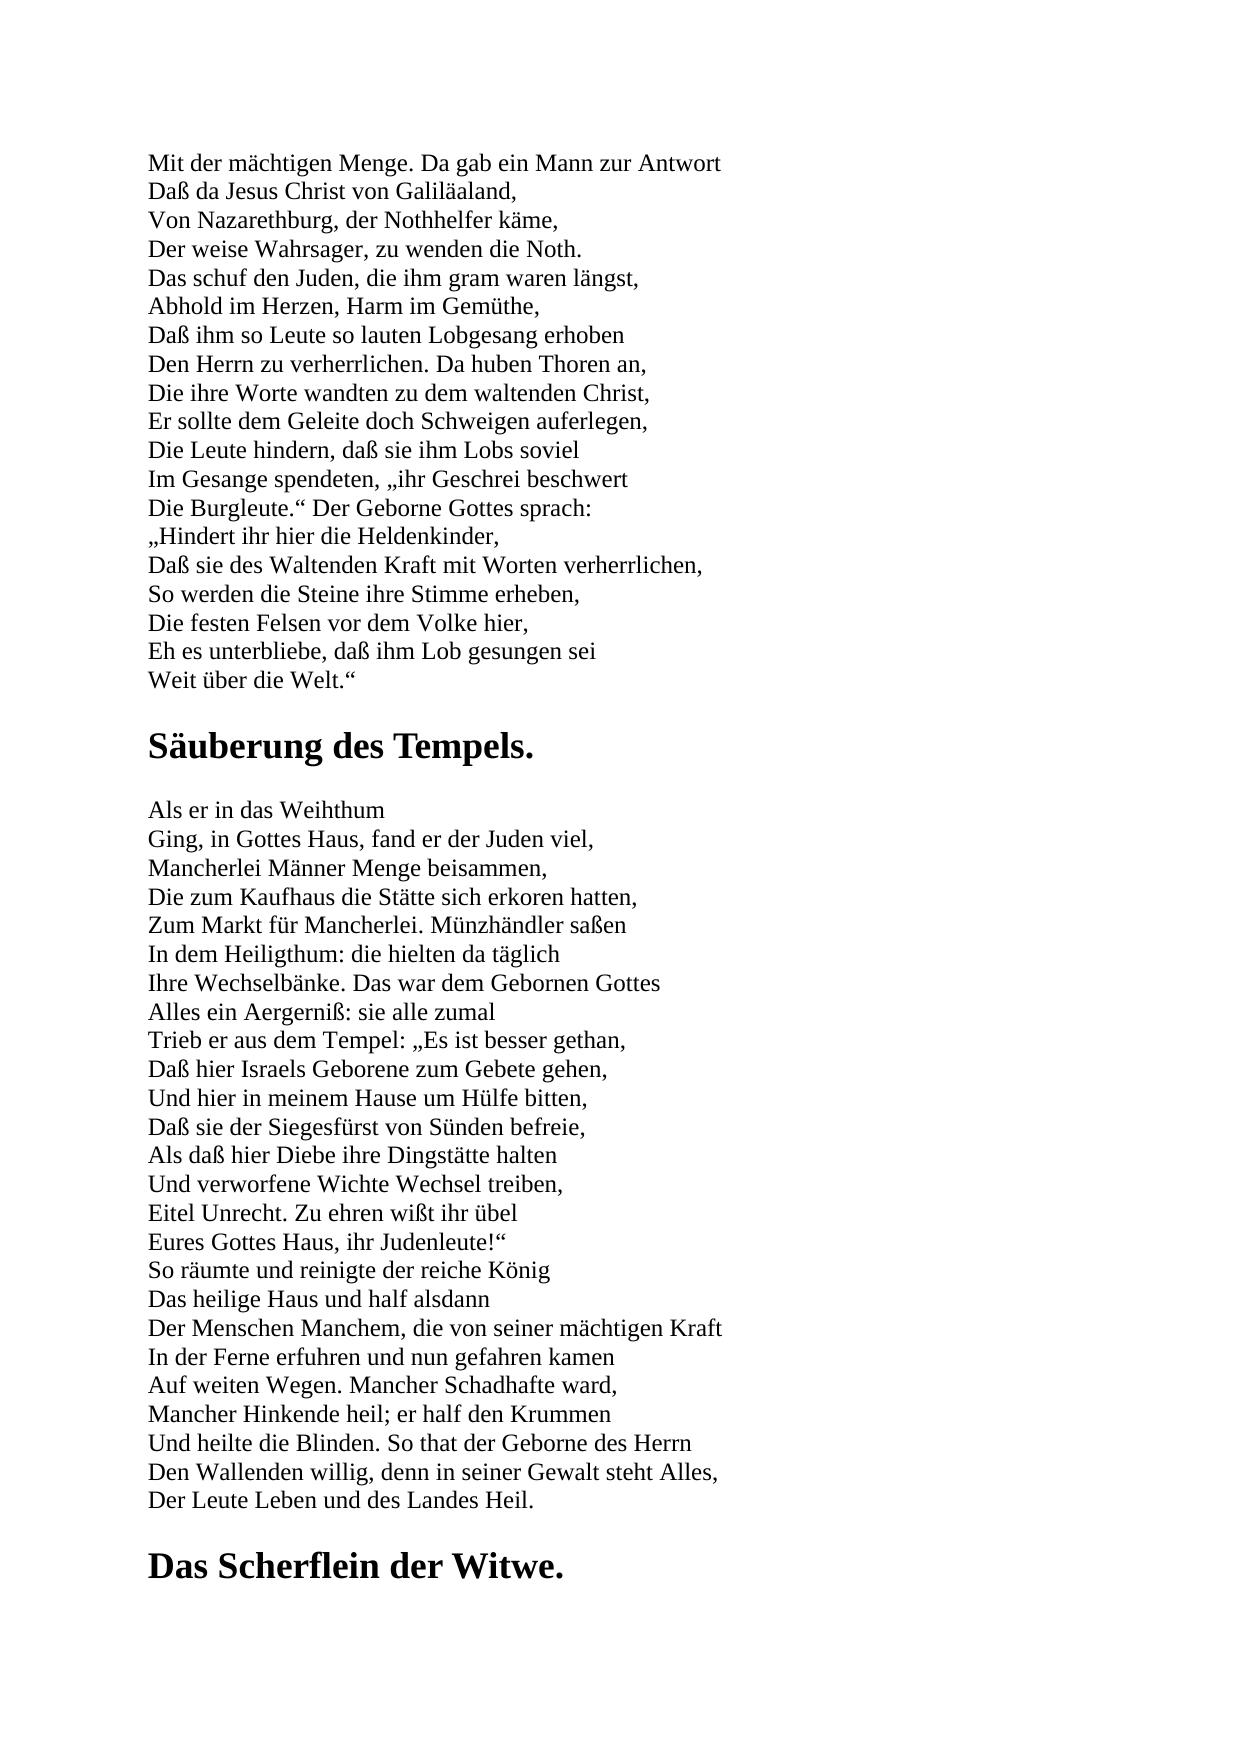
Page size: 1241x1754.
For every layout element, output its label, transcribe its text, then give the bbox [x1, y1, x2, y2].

subtitle Säuberung des Tempels. [148, 723, 1093, 766]
text Als er in das Weihthum Ging, in Gottes Haus, fand er der Juden viel, Mancherlei Männer Menge beisammen, Die zum Kaufhaus die Stätte sich erkoren hatten, Zum Markt für Mancherlei. Münzhändler saßen In dem Heiligthum: die hielten da täglich Ihre Wechselbänke. Das war dem Gebornen Gottes Alles ein Aergerniß: sie alle zumal Trieb er aus dem Tempel: „Es ist besser gethan, Daß hier Israels Geborene zum Gebete gehen, Und hier in meinem Hause um Hülfe bitten, Daß sie der Siegesfürst von Sünden befreie, Als daß hier Diebe ihre Dingstätte halten Und verworfene Wichte Wechsel treiben, Eitel Unrecht. Zu ehren wißt ihr übel Eures Gottes Haus, ihr Judenleute!“ So räumte und reinigte der reiche König Das heilige Haus und half alsdann Der Menschen Manchem, die von seiner mächtigen Kraft In der Ferne erfuhren und nun gefahren kamen Auf weiten Wegen. Mancher Schadhafte ward, Mancher Hinkende heil; er half den Krummen Und heilte die Blinden. So that der Geborne des Herrn Den Wallenden willig, denn in seiner Gewalt steht Alles, Der Leute Leben und des Landes Heil. [148, 795, 1093, 1514]
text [148, 148, 1093, 694]
subtitle Das Scherflein der Witwe. [148, 1543, 1093, 1586]
